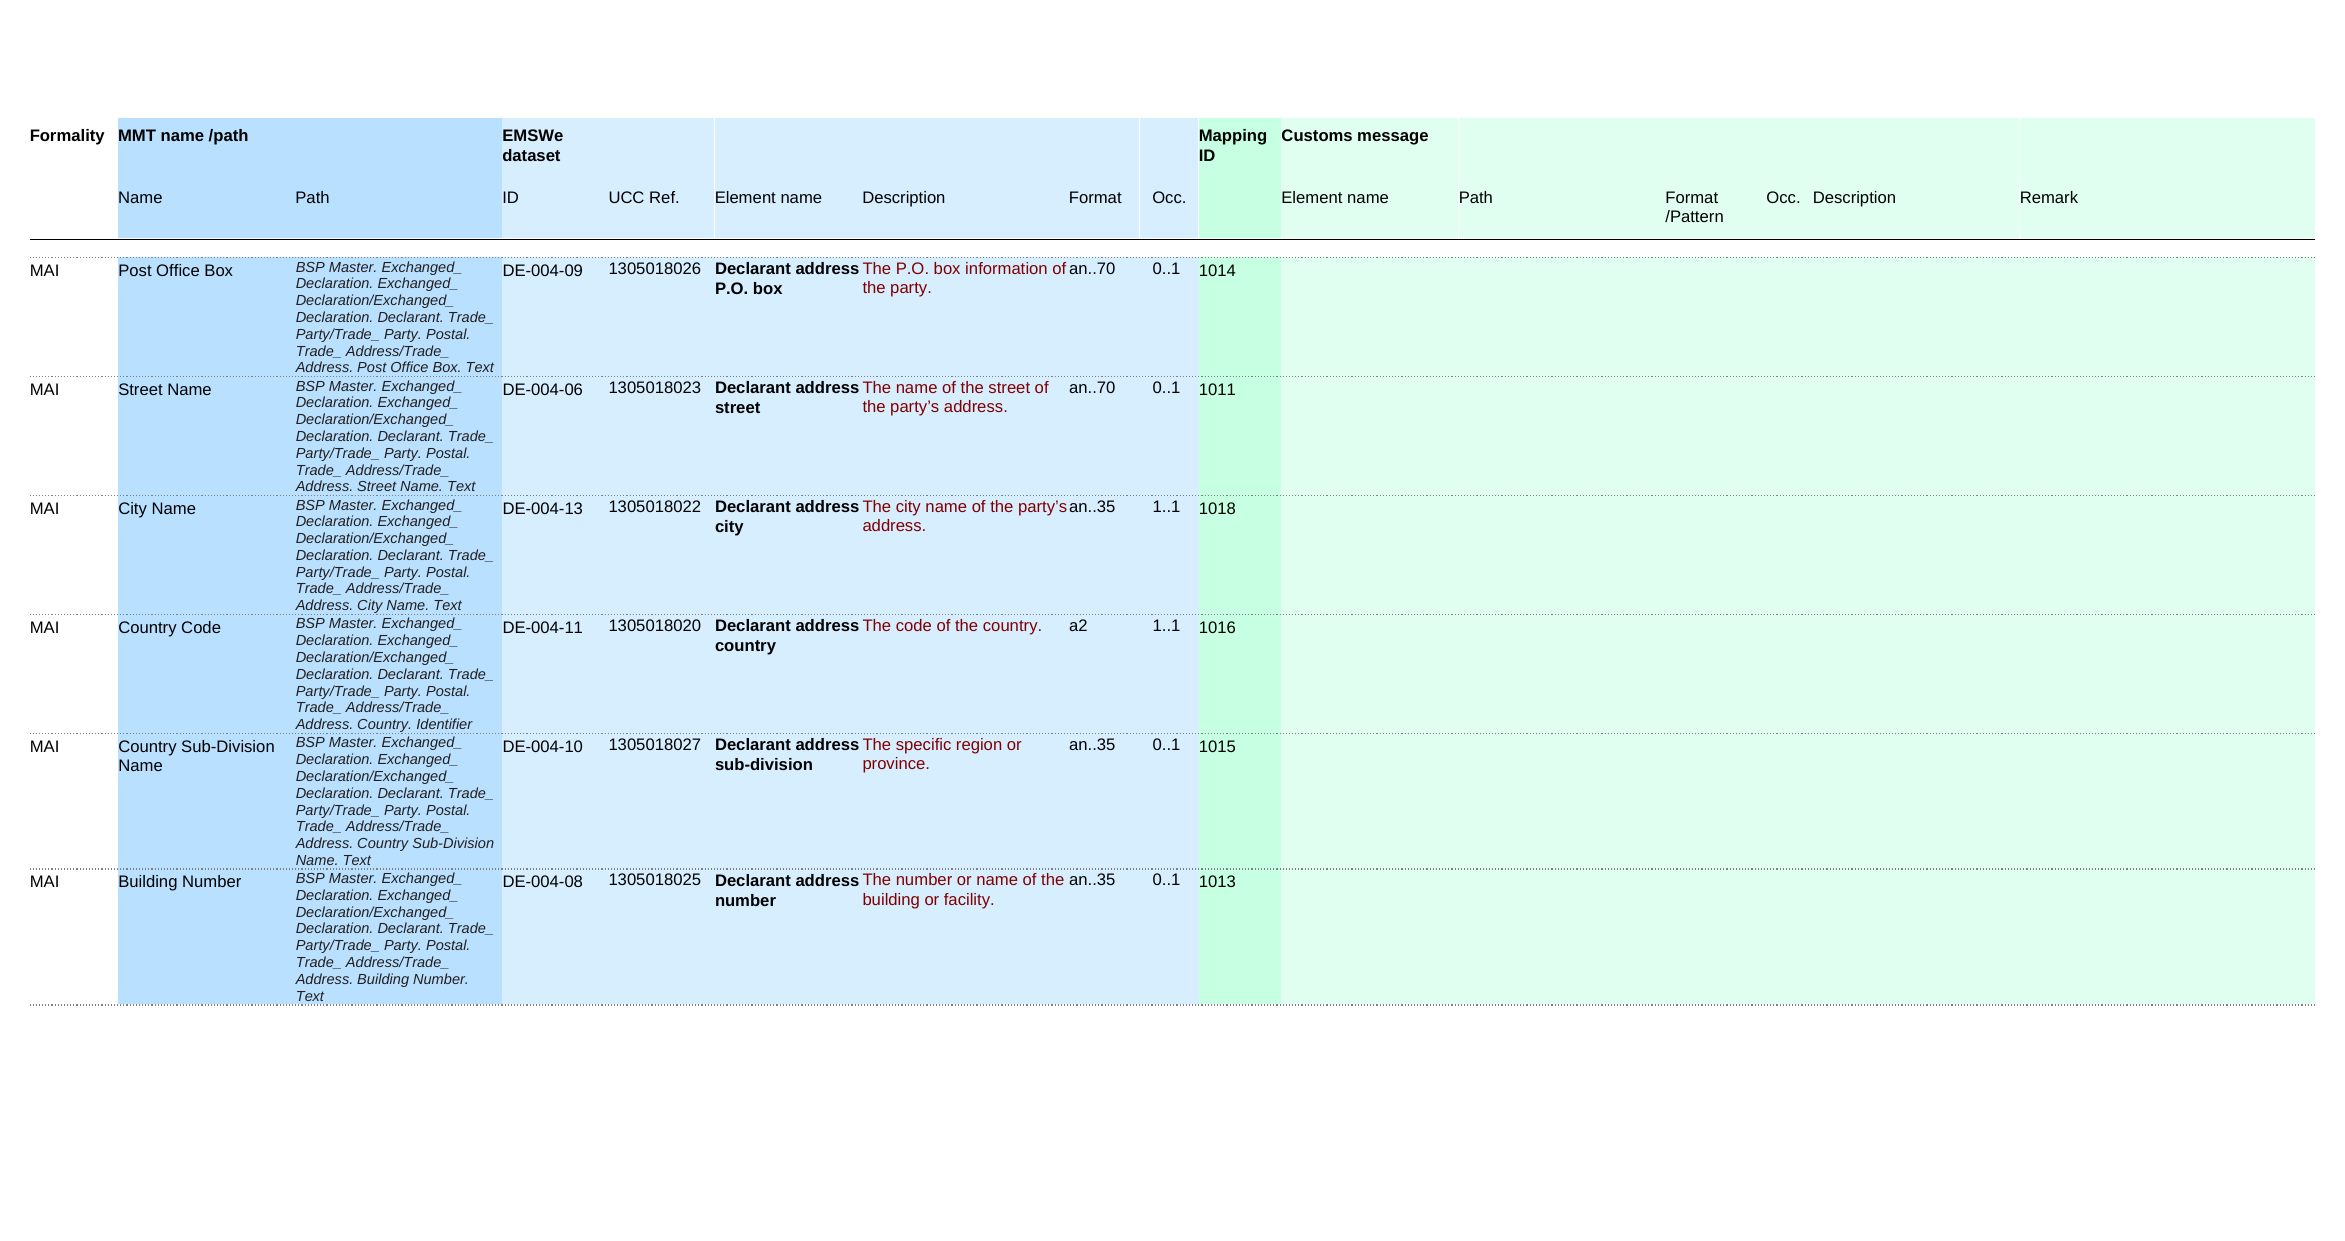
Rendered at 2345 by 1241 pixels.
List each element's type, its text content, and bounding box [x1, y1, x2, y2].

table_cell BSP Master. Exchanged_ Declaration. Exchanged_ Declaration/Exchanged_ Declaration. Declarant. Trade_ Party/Trade_ Party. Postal. Trade_ Address/Trade_ Address. Country Sub-Division Name. Text [296, 733, 502, 868]
table_cell DE-004-09 [502, 257, 608, 376]
table_cell [1459, 614, 1666, 733]
table_cell The city name of the party’s address. [862, 495, 1069, 614]
table_cell [1666, 614, 1754, 733]
table_cell [1459, 495, 1666, 614]
table_cell The specific region or province. [862, 733, 1069, 868]
table_cell DE-004-06 [502, 376, 608, 495]
table_cell [1813, 495, 2020, 614]
table_cell [1754, 868, 1813, 1004]
table_cell [1754, 614, 1813, 733]
table_cell [1666, 257, 1754, 376]
table_cell [1459, 257, 1666, 376]
table_cell 1305018026 [608, 257, 715, 376]
table_cell DE-004-10 [502, 733, 608, 868]
table_cell [1813, 376, 2020, 495]
table_cell [1754, 257, 1813, 376]
table_cell [1459, 376, 1666, 495]
table_cell [1666, 733, 1754, 868]
table_cell Declarant address number [715, 868, 862, 1004]
table_cell [1666, 868, 1754, 1004]
table_cell 1013 [1199, 868, 1281, 1004]
table_cell an..70 [1069, 376, 1140, 495]
table_cell Declarant address P.O. box [715, 257, 862, 376]
table_cell [2020, 614, 2315, 733]
table_cell [1281, 868, 1459, 1004]
table_cell MAI [30, 376, 118, 495]
table_cell an..70 [1069, 257, 1140, 376]
table_cell [1459, 733, 1666, 868]
table_cell The code of the country. [862, 614, 1069, 733]
table_cell [1281, 614, 1459, 733]
table_cell 0..1 [1140, 733, 1199, 868]
table_cell The P.O. box information of the party. [862, 257, 1069, 376]
table_cell 1015 [1199, 733, 1281, 868]
table_cell BSP Master. Exchanged_ Declaration. Exchanged_ Declaration/Exchanged_ Declaration. Declarant. Trade_ Party/Trade_ Party. Postal. Trade_ Address/Trade_ Address. Country. Identifier [296, 614, 502, 733]
table_cell The number or name of the building or facility. [862, 868, 1069, 1004]
table_cell an..35 [1069, 868, 1140, 1004]
table_cell Street Name [118, 376, 296, 495]
table_cell 1305018022 [608, 495, 715, 614]
table_cell [1813, 733, 2020, 868]
table_cell [1754, 376, 1813, 495]
table_cell [2020, 733, 2315, 868]
table_cell [1813, 614, 2020, 733]
table_cell DE-004-08 [502, 868, 608, 1004]
table_cell 1..1 [1140, 495, 1199, 614]
table_cell [2020, 868, 2315, 1004]
table_cell Declarant address city [715, 495, 862, 614]
table_cell BSP Master. Exchanged_ Declaration. Exchanged_ Declaration/Exchanged_ Declaration. Declarant. Trade_ Party/Trade_ Party. Postal. Trade_ Address/Trade_ Address. Street Name. Text [296, 376, 502, 495]
table_cell 1018 [1199, 495, 1281, 614]
table_cell DE-004-13 [502, 495, 608, 614]
table_cell [1459, 868, 1666, 1004]
table_cell [1281, 376, 1459, 495]
table_cell City Name [118, 495, 296, 614]
table_cell a2 [1069, 614, 1140, 733]
table_cell MAI [30, 614, 118, 733]
table_cell Country Sub-Division Name [118, 733, 296, 868]
table_cell [2020, 376, 2315, 495]
table_cell 1305018027 [608, 733, 715, 868]
table_cell BSP Master. Exchanged_ Declaration. Exchanged_ Declaration/Exchanged_ Declaration. Declarant. Trade_ Party/Trade_ Party. Postal. Trade_ Address/Trade_ Address. Post Office Box. Text [296, 257, 502, 376]
table_cell 1305018025 [608, 868, 715, 1004]
table_cell 1..1 [1140, 614, 1199, 733]
table_cell [2020, 257, 2315, 376]
table_cell [1666, 376, 1754, 495]
table_cell MAI [30, 257, 118, 376]
table_cell Building Number [118, 868, 296, 1004]
table_cell 1305018020 [608, 614, 715, 733]
table_cell BSP Master. Exchanged_ Declaration. Exchanged_ Declaration/Exchanged_ Declaration. Declarant. Trade_ Party/Trade_ Party. Postal. Trade_ Address/Trade_ Address. City Name. Text [296, 495, 502, 614]
table_cell an..35 [1069, 733, 1140, 868]
table_cell [1281, 733, 1459, 868]
table_cell 1014 [1199, 257, 1281, 376]
table_cell MAI [30, 495, 118, 614]
table_cell [2020, 495, 2315, 614]
table_cell Declarant address country [715, 614, 862, 733]
table_cell Country Code [118, 614, 296, 733]
table_cell 0..1 [1140, 868, 1199, 1004]
table_cell [1666, 495, 1754, 614]
table_cell 1305018023 [608, 376, 715, 495]
table_cell [1813, 868, 2020, 1004]
table_cell Declarant address sub-division [715, 733, 862, 868]
table_cell [1754, 733, 1813, 868]
table_cell BSP Master. Exchanged_ Declaration. Exchanged_ Declaration/Exchanged_ Declaration. Declarant. Trade_ Party/Trade_ Party. Postal. Trade_ Address/Trade_ Address. Building Number. Text [296, 868, 502, 1004]
table_cell [1813, 257, 2020, 376]
table_cell [1281, 257, 1459, 376]
table_cell 1016 [1199, 614, 1281, 733]
table_cell MAI [30, 733, 118, 868]
table_cell MAI [30, 868, 118, 1004]
table_cell 1011 [1199, 376, 1281, 495]
table_cell The name of the street of the party’s address. [862, 376, 1069, 495]
table_cell 0..1 [1140, 376, 1199, 495]
table_cell DE-004-11 [502, 614, 608, 733]
table_cell 0..1 [1140, 257, 1199, 376]
table_cell Post Office Box [118, 257, 296, 376]
table_cell Declarant address street [715, 376, 862, 495]
table_cell [1281, 495, 1459, 614]
table_cell an..35 [1069, 495, 1140, 614]
table_cell [1754, 495, 1813, 614]
